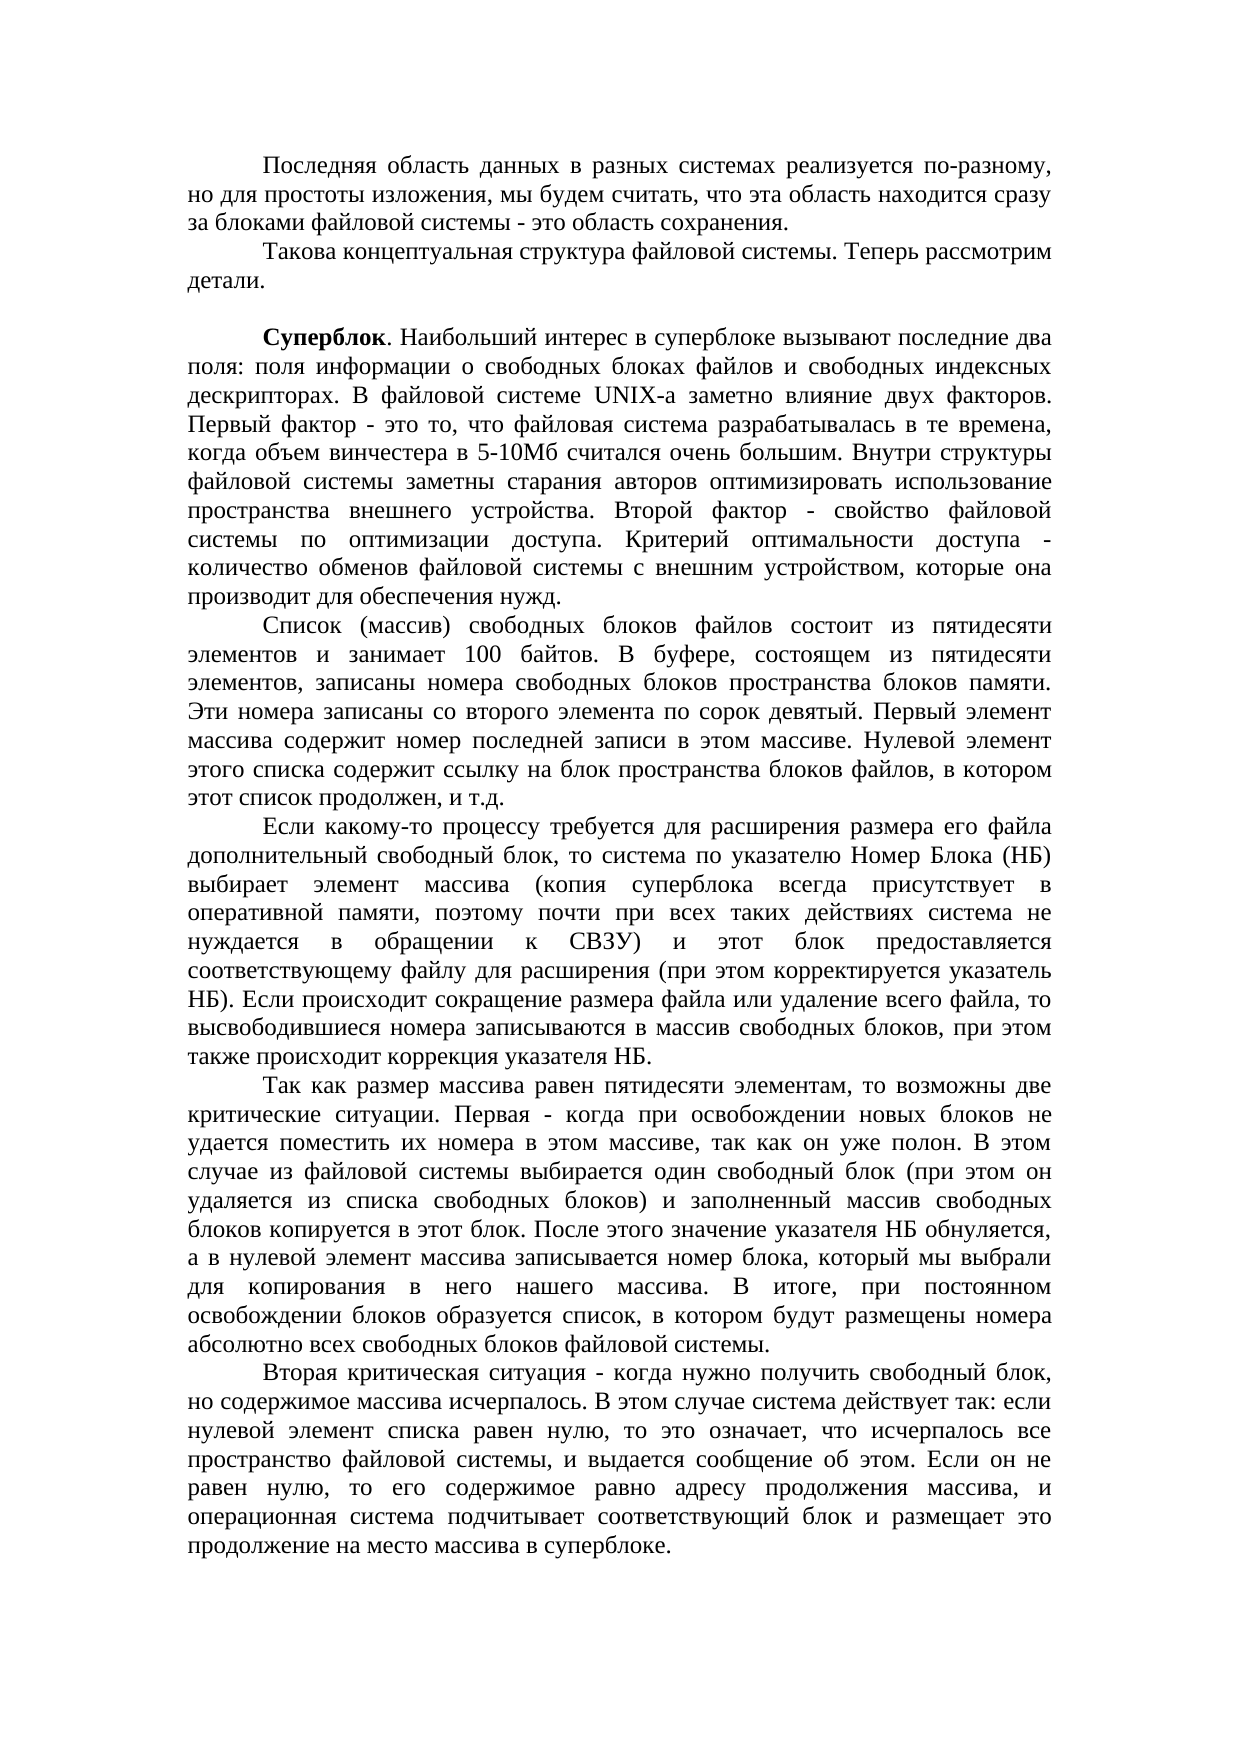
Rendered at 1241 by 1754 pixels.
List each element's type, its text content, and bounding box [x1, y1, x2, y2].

text Вторая критическая ситуация - когда нужно получить свободный блок, но содержимое массива исчерпалось. В этом случае система действует так: если нулевой элемент списка равен нулю, то это означает, что исчерпалось все пространство файловой системы, и выдается сообщение об этом. Если он не равен нулю, то его содержимое равно адресу продолжения массива, и операционная система подчитывает соответствующий блок и размещает это продолжение на место массива в суперблоке. [187, 1357, 1053, 1559]
text Суперблок. Наибольший интерес в суперблоке вызывают последние два поля: поля информации о свободных блоках файлов и свободных индексных дескрипторах. В файловой системе UNIX-а заметно влияние двух факторов. Первый фактор - это то, что файловая система разрабатывалась в те времена, когда объем винчестера в 5-10Мб считался очень большим. Внутри структуры файловой системы заметны старания авторов оптимизировать использование пространства внешнего устройства. Второй фактор - свойство файловой системы по оптимизации доступа. Критерий оптимальности доступа - количество обменов файловой системы с внешним устройством, которые она производит для обеспечения нужд. [187, 322, 1053, 610]
text Список (массив) свободных блоков файлов состоит из пятидесяти элементов и занимает 100 байтов. В буфере, состоящем из пятидесяти элементов, записаны номера свободных блоков пространства блоков памяти. Эти номера записаны со второго элемента по сорок девятый. Первый элемент массива содержит номер последней записи в этом массиве. Нулевой элемент этого списка содержит ссылку на блок пространства блоков файлов, в котором этот список продолжен, и т.д. [187, 610, 1053, 811]
text Так как размер массива равен пятидесяти элементам, то возможны две критические ситуации. Первая - когда при освобождении новых блоков не удается поместить их номера в этом массиве, так как он уже полон. В этом случае из файловой системы выбирается один свободный блок (при этом он удаляется из списка свободных блоков) и заполненный массив свободных блоков копируется в этот блок. После этого значение указателя НБ обнуляется, а в нулевой элемент массива записывается номер блока, который мы выбрали для копирования в него нашего массива. В итоге, при постоянном освобождении блоков образуется список, в котором будут размещены номера абсолютно всех свободных блоков файловой системы. [187, 1070, 1053, 1357]
text Последняя область данных в разных системах реализуется по-разному, но для простоты изложения, мы будем считать, что эта область находится сразу за блоками файловой системы - это область сохранения. [187, 150, 1053, 236]
text Если какому-то процессу требуется для расширения размера его файла дополнительный свободный блок, то система по указателю Номер Блока (НБ) выбирает элемент массива (копия суперблока всегда присутствует в оперативной памяти, поэтому почти при всех таких действиях система не нуждается в обращении к СВЗУ) и этот блок предоставляется соответствующему файлу для расширения (при этом корректируется указатель НБ). Если происходит сокращение размера файла или удаление всего файла, то высвободившиеся номера записываются в массив свободных блоков, при этом также происходит коррекция указателя НБ. [187, 811, 1053, 1070]
text Такова концептуальная структура файловой системы. Теперь рассмотрим детали. [187, 236, 1053, 294]
